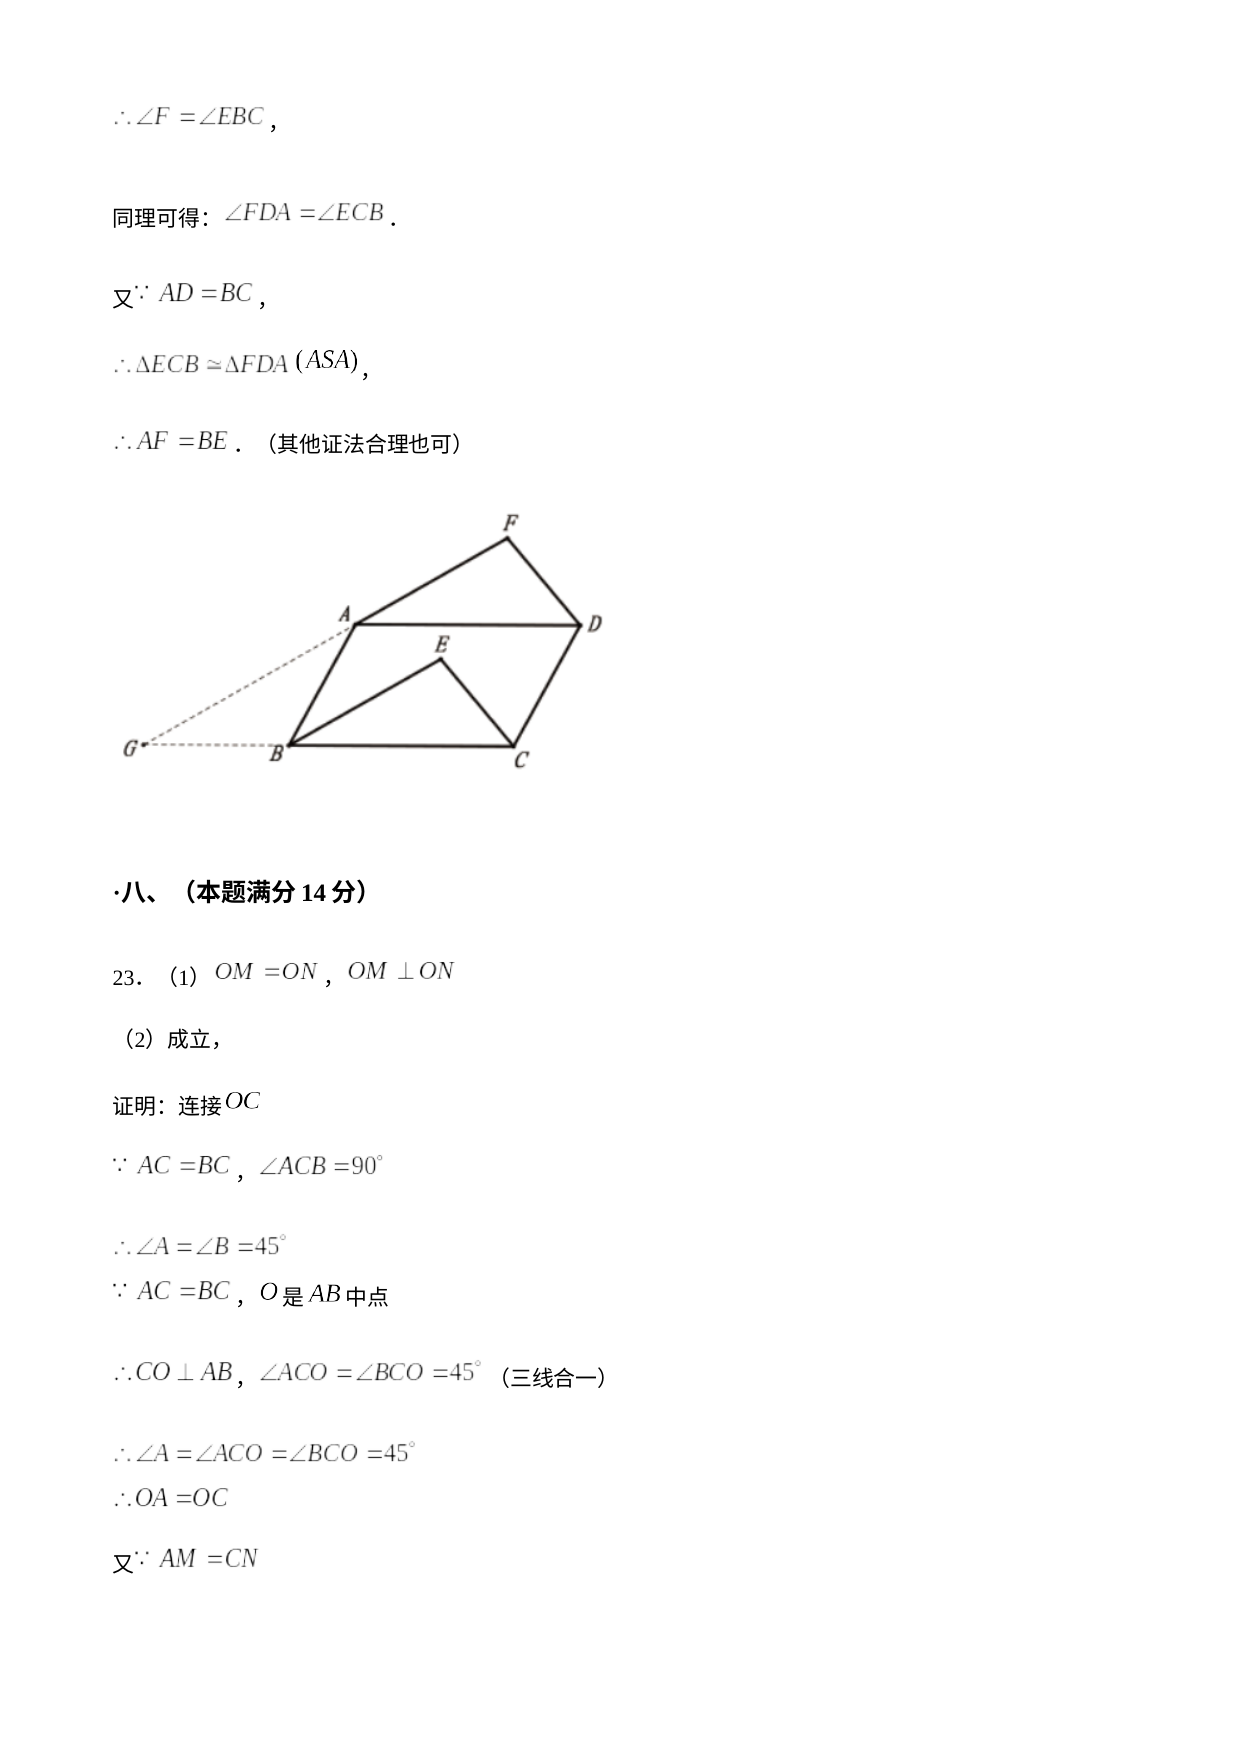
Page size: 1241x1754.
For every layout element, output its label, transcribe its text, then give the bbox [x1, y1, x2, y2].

text （2）成立， [112, 1022, 1128, 1054]
text ， [112, 102, 1128, 167]
text ， [112, 1151, 1128, 1216]
text 证明：连接 [112, 1070, 1128, 1135]
text 又 [112, 1529, 1128, 1594]
text ，是中点 [112, 1277, 1128, 1342]
text ·八、（本题满分14分） [112, 858, 1128, 923]
text 又， [112, 263, 1128, 328]
text 同理可得：． [112, 183, 1128, 248]
text ，（三线合一） [112, 1358, 1128, 1423]
text ， [112, 344, 1128, 409]
text ．（其他证法合理也可） [112, 425, 1128, 490]
picture [112, 506, 605, 781]
text 23．（1）， [112, 941, 1128, 1006]
